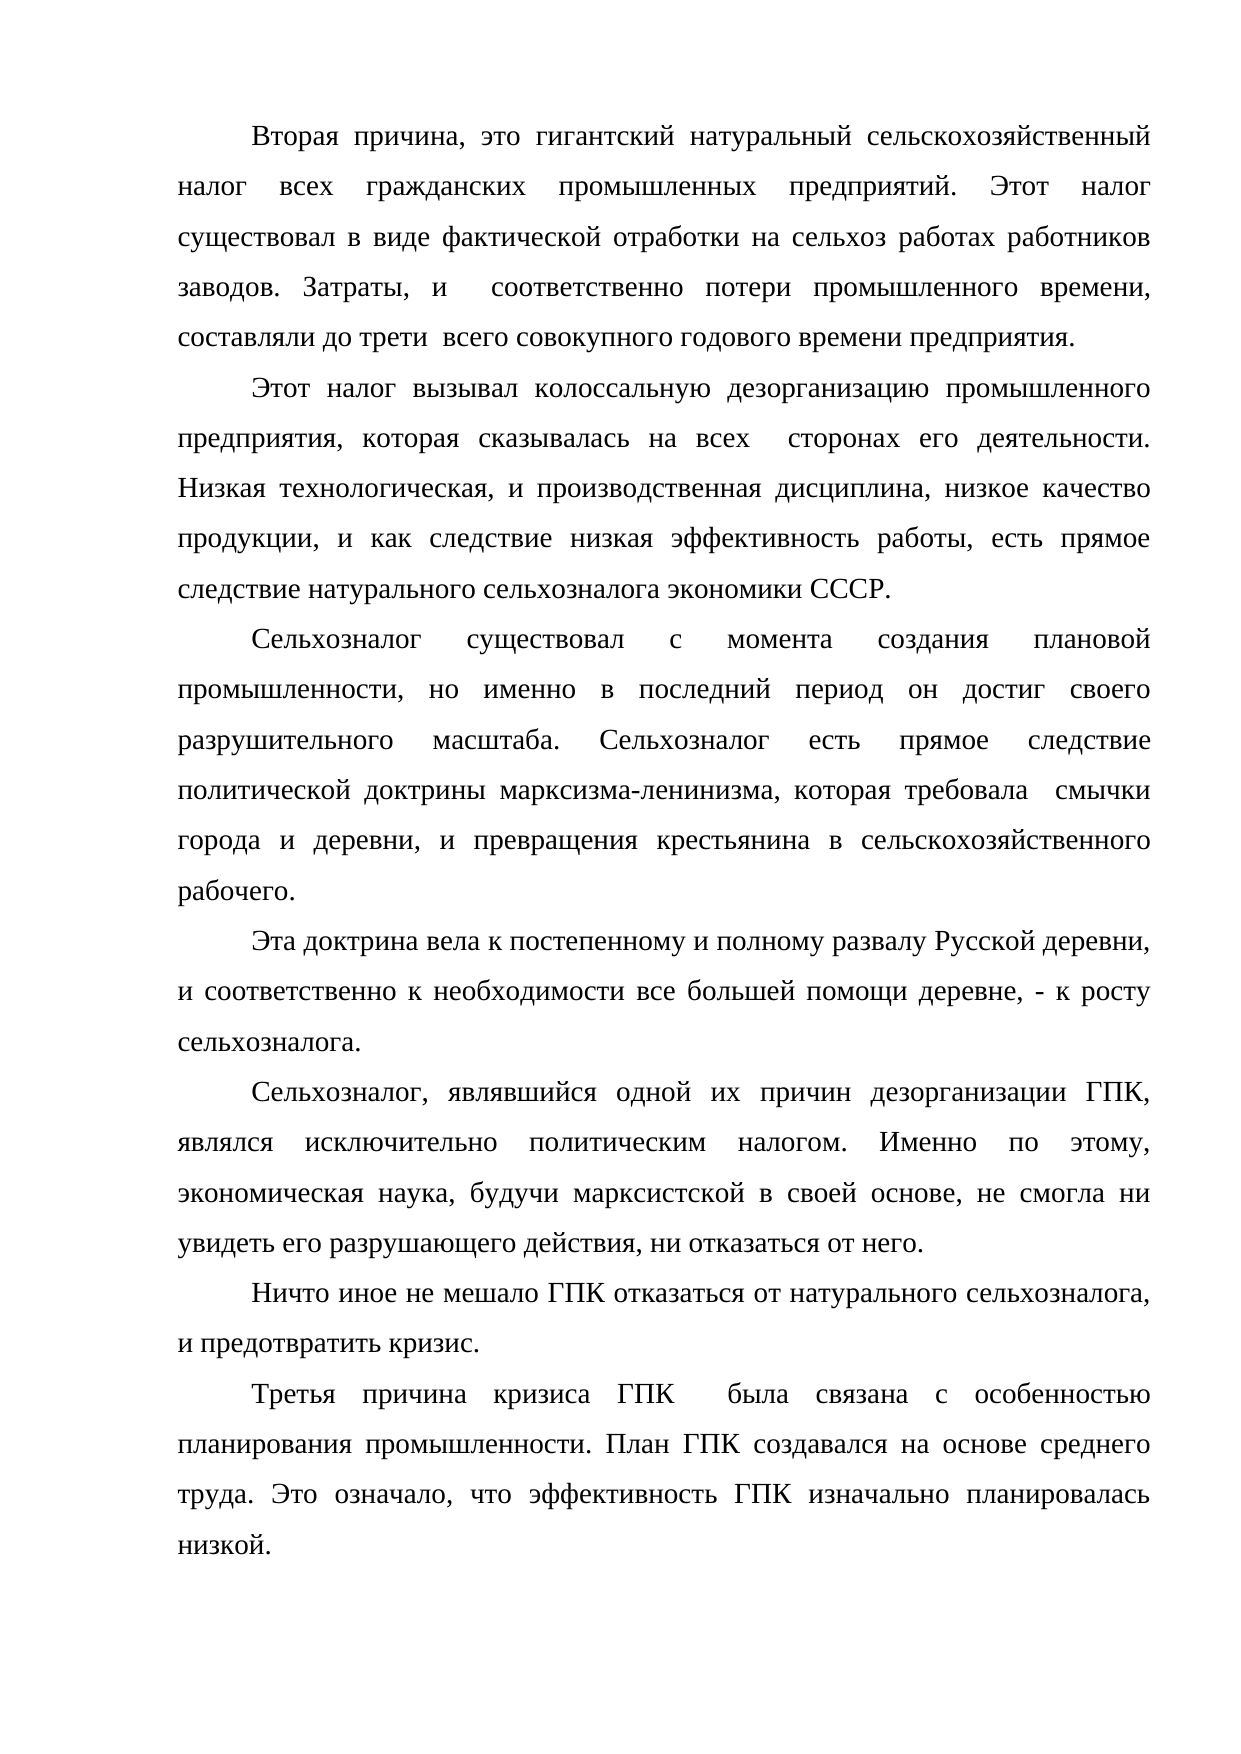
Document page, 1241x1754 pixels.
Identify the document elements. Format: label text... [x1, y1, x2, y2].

text Эта доктрина вела к постепенному и полному развалу Русской деревни, и соответственно к необходимости все большей помощи деревне, - к росту сельхозналога. [177, 923, 1152, 1057]
text Сельхозналог, являвшийся одной их причин дезорганизации ГПК, являлся исключительно политическим налогом. Именно по этому, экономическая наука, будучи марксистской в своей основе, не смогла ни увидеть его разрушающего действия, ни отказаться от него. [177, 1074, 1152, 1258]
text Этот налог вызывал колоссальную дезорганизацию промышленного предприятия, которая сказывалась на всех сторонах его деятельности. Низкая технологическая, и производственная дисциплина, низкое качество продукции, и как следствие низкая эффективность работы, есть прямое следствие натурального сельхозналога экономики СССР. [177, 370, 1152, 604]
text Третья причина кризиса ГПК была связана с особенностью планирования промышленности. План ГПК создавался на основе среднего труда. Это означало, что эффективность ГПК изначально планировалась низкой. [177, 1376, 1152, 1560]
text Сельхозналог существовал с момента создания плановой промышленности, но именно в последний период он достиг своего разрушительного масштаба. Сельхозналог есть прямое следствие политической доктрины марксизма-ленинизма, которая требовала смычки города и деревни, и превращения крестьянина в сельскохозяйственного рабочего. [177, 621, 1152, 906]
text Ничто иное не мешало ГПК отказаться от натурального сельхозналога, и предотвратить кризис. [177, 1275, 1152, 1359]
text Вторая причина, это гигантский натуральный сельскохозяйственный налог всех гражданских промышленных предприятий. Этот налог существовал в виде фактической отработки на сельхоз работах работников заводов. Затраты, и соответственно потери промышленного времени, составляли до трети всего совокупного годового времени предприятия. [177, 118, 1152, 353]
